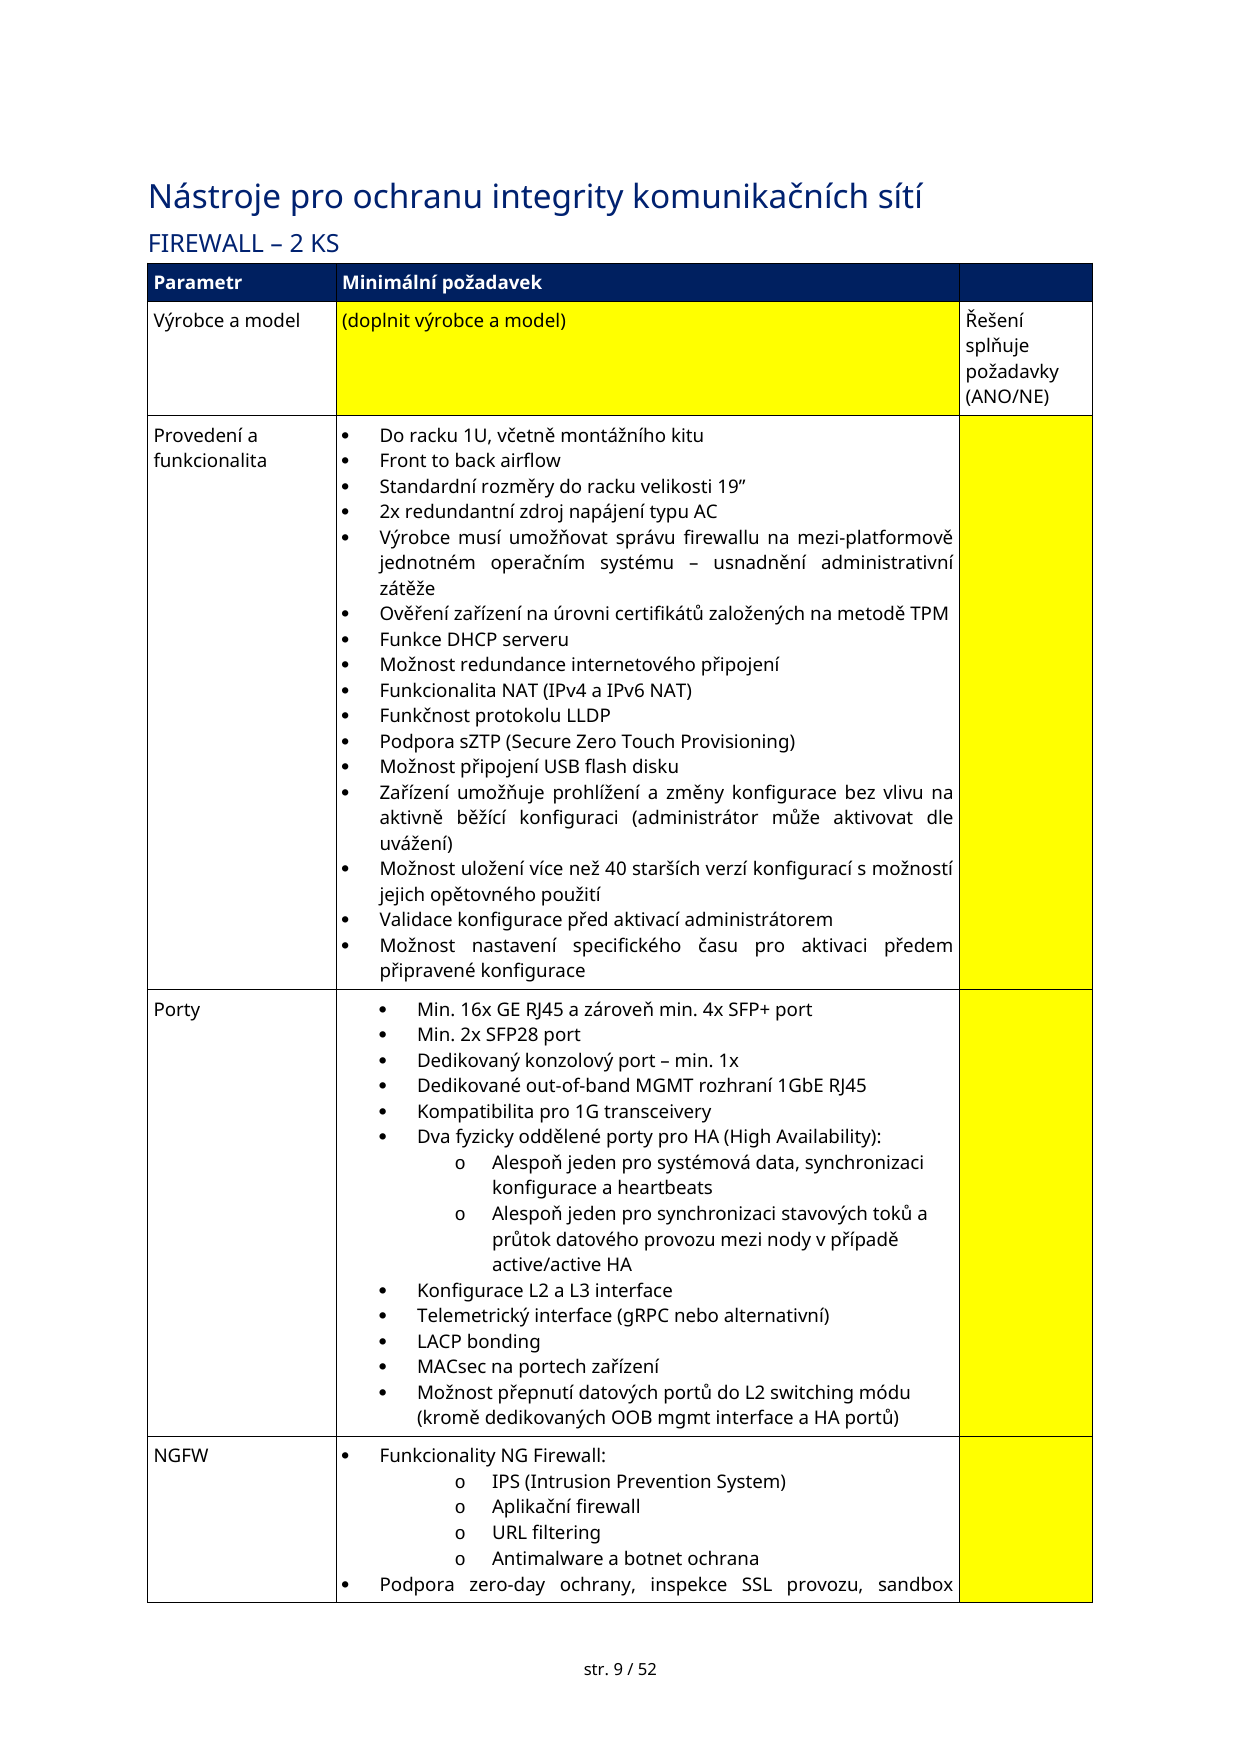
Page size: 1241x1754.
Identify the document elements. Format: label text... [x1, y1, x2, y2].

subtitle FIREWALL – 2 KS [148, 226, 1093, 260]
table_cell [960, 990, 1092, 1436]
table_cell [337, 1437, 959, 1602]
table_cell NGFW [148, 1437, 336, 1602]
table_cell Porty [148, 990, 336, 1436]
table_cell [960, 416, 1092, 989]
subtitle Nástroje pro ochranu integrity komunikačních sítí [148, 173, 1093, 218]
table_cell Provedení a funkcionalita [148, 416, 336, 989]
table_cell Výrobce a model [148, 302, 336, 415]
table_cell Do racku 1U, včetně montážního kitu Front to back airflow Standardní rozměry do racku velikosti 19” 2x redundantní zdroj napájení typu AC Výrobce musí umožňovat správu firewallu na mezi-platformově jednotném operačním systému – usnadnění administrativní zátěže Ověření zařízení na úrovni certifikátů založených na metodě TPM Funkce DHCP serveru Možnost redundance internetového připojení Funkcionalita NAT (IPv4 a IPv6 NAT) Funkčnost protokolu LLDP Podpora sZTP (Secure Zero Touch Provisioning) Možnost připojení USB flash disku Zařízení umožňuje prohlížení a změny konfigurace bez vlivu na aktivně běžící konfiguraci (administrátor může aktivovat dle uvážení) Možnost uložení více než 40 starších verzí konfigurací s možností jejich opětovného použití Validace konfigurace před aktivací administrátorem Možnost nastavení specifického času pro aktivaci předem připravené konfigurace [337, 416, 959, 989]
table_header [960, 264, 1092, 301]
table_cell Řešení splňuje požadavky (ANO/NE) [960, 302, 1092, 415]
table_header Minimální požadavek [337, 264, 959, 301]
table_cell (doplnit výrobce a model) [337, 302, 959, 415]
table_header Parametr [148, 264, 336, 301]
table_cell Min. 16x GE RJ45 a zároveň min. 4x SFP+ port Min. 2x SFP28 port Dedikovaný konzolový port – min. 1x Dedikované out-of-band MGMT rozhraní 1GbE RJ45 Kompatibilita pro 1G transceivery Dva fyzicky oddělené porty pro HA (High Availability): Alespoň jeden pro systémová data, synchronizaci konfigurace a heartbeats Alespoň jeden pro synchronizaci stavových toků a průtok datového provozu mezi nody v případě active/active HA Konfigurace L2 a L3 interface Telemetrický interface (gRPC nebo alternativní) LACP bonding MACsec na portech zařízení Možnost přepnutí datových portů do L2 switching módu (kromě dedikovaných OOB mgmt interface a HA portů) [337, 990, 959, 1436]
table_cell [960, 1437, 1092, 1602]
